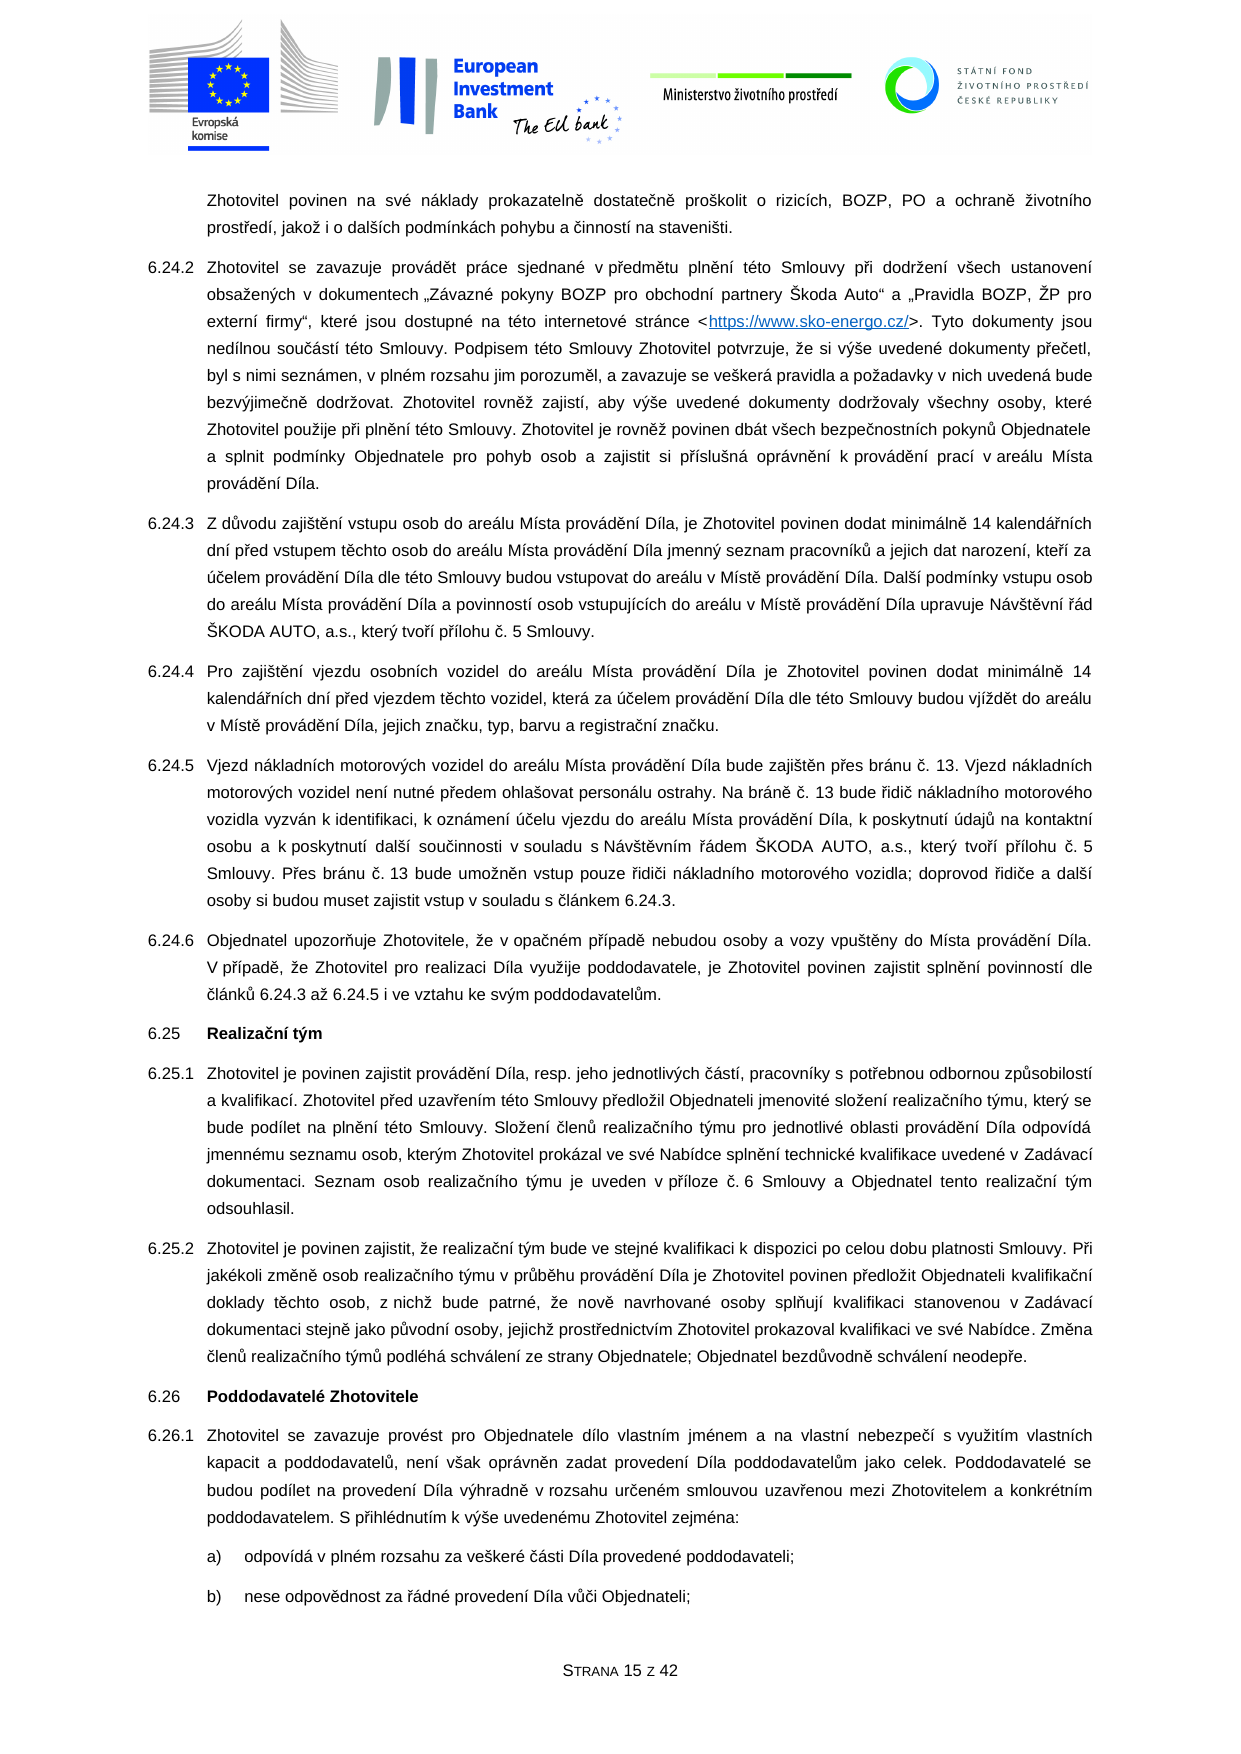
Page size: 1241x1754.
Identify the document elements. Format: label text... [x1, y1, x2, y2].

subtitle Pro zajištění vjezdu osobních vozidel do areálu Místa provádění Díla je Zhotovitel povinen dodat minimálně 14 kalendářních dní před vjezdem těchto vozidel, která za účelem provádění Díla dle této Smlouvy budou vjíždět do areálu v Místě provádění Díla, jejich značku, typ, barvu a registrační značku. [148, 654, 1093, 735]
subtitle Zhotovitel se zavazuje provádět práce sjednané v předmětu plnění této Smlouvy při dodržení všech ustanovení obsažených v dokumentech „Závazné pokyny BOZP pro obchodní partnery Škoda Auto“ a „Pravidla BOZP, ŽP pro externí firmy“, které jsou dostupné na této internetové stránce <https://www.sko-energo.cz/>. Tyto dokumenty jsou nedílnou součástí této Smlouvy. Podpisem této Smlouvy Zhotovitel potvrzuje, že si výše uvedené dokumenty přečetl, byl s nimi seznámen, v plném rozsahu jim porozuměl, a zavazuje se veškerá pravidla a požadavky v nich uvedená bude bezvýjimečně dodržovat. Zhotovitel rovněž zajistí, aby výše uvedené dokumenty dodržovaly všechny osoby, které Zhotovitel použije při plnění této Smlouvy. Zhotovitel je rovněž povinen dbát všech bezpečnostních pokynů Objednatele a splnit podmínky Objednatele pro pohyb osob a zajistit si příslušná oprávnění k provádění prací v areálu Místa provádění Díla. [148, 249, 1093, 493]
subtitle Realizační tým [148, 1016, 1093, 1043]
subtitle Zhotovitel se zavazuje provést pro Objednatele dílo vlastním jménem a na vlastní nebezpečí s využitím vlastních kapacit a poddodavatelů, není však oprávněn zadat provedení Díla poddodavatelům jako celek. Poddodavatelé se budou podílet na provedení Díla výhradně v rozsahu určeném smlouvou uzavřenou mezi Zhotovitelem a konkrétním poddodavatelem. S přihlédnutím k výše uvedenému Zhotovitel zejména: [148, 1418, 1093, 1527]
picture [147, 14, 1092, 155]
subtitle Objednatel upozorňuje Zhotovitele, že v opačném případě nebudou osoby a vozy vpuštěny do Místa provádění Díla. V případě, že Zhotovitel pro realizaci Díla využije poddodavatele, je Zhotovitel povinen zajistit splnění povinností dle článků 6.24.3 až 6.24.5 i ve vztahu ke svým poddodavatelům. [148, 922, 1093, 1004]
subtitle nese odpovědnost za řádné provedení Díla vůči Objednateli; [207, 1579, 1093, 1606]
subtitle odpovídá v plném rozsahu za veškeré části Díla provedené poddodavateli; [207, 1539, 1093, 1566]
subtitle Vjezd nákladních motorových vozidel do areálu Místa provádění Díla bude zajištěn přes bránu č. 13. Vjezd nákladních motorových vozidel není nutné předem ohlašovat personálu ostrahy. Na bráně č. 13 bude řidič nákladního motorového vozidla vyzván k identifikaci, k oznámení účelu vjezdu do areálu Místa provádění Díla, k poskytnutí údajů na kontaktní osobu a k poskytnutí další součinnosti v souladu s Návštěvním řádem ŠKODA AUTO, a.s., který tvoří přílohu č. 5 Smlouvy. Přes bránu č. 13 bude umožněn vstup pouze řidiči nákladního motorového vozidla; doprovod řidiče a další osoby si budou muset zajistit vstup v souladu s článkem 6.24.3. [148, 747, 1093, 910]
subtitle Poddodavatelé Zhotovitele [148, 1379, 1093, 1406]
subtitle Z důvodu zajištění vstupu osob do areálu Místa provádění Díla, je Zhotovitel povinen dodat minimálně 14 kalendářních dní před vstupem těchto osob do areálu Místa provádění Díla jmenný seznam pracovníků a jejich dat narození, kteří za účelem provádění Díla dle této Smlouvy budou vstupovat do areálu v Místě provádění Díla. Další podmínky vstupu osob do areálu Místa provádění Díla a povinností osob vstupujících do areálu v Místě provádění Díla upravuje Návštěvní řád ŠKODA AUTO, a.s., který tvoří přílohu č. 5 Smlouvy. [148, 506, 1093, 641]
subtitle Zhotovitel je povinen zajistit, že realizační tým bude ve stejné kvalifikaci k dispozici po celou dobu platnosti Smlouvy. Při jakékoli změně osob realizačního týmu v průběhu provádění Díla je Zhotovitel povinen předložit Objednateli kvalifikační doklady těchto osob, z nichž bude patrné, že nově navrhované osoby splňují kvalifikaci stanovenou v Zadávací dokumentaci stejně jako původní osoby, jejichž prostřednictvím Zhotovitel prokazoval kvalifikaci ve své Nabídce. Změna členů realizačního týmů podléhá schválení ze strany Objednatele; Objednatel bezdůvodně schválení neodepře. [148, 1231, 1093, 1366]
subtitle Zhotovitel je povinen zajistit provádění Díla, resp. jeho jednotlivých částí, pracovníky s potřebnou odbornou způsobilostí a kvalifikací. Zhotovitel před uzavřením této Smlouvy předložil Objednateli jmenovité složení realizačního týmu, který se bude podílet na plnění této Smlouvy. Složení členů realizačního týmu pro jednotlivé oblasti provádění Díla odpovídá jmennému seznamu osob, kterým Zhotovitel prokázal ve své Nabídce splnění technické kvalifikace uvedené v Zadávací dokumentaci. Seznam osob realizačního týmu je uveden v příloze č. 6 Smlouvy a Objednatel tento realizační tým odsouhlasil. [148, 1056, 1093, 1218]
